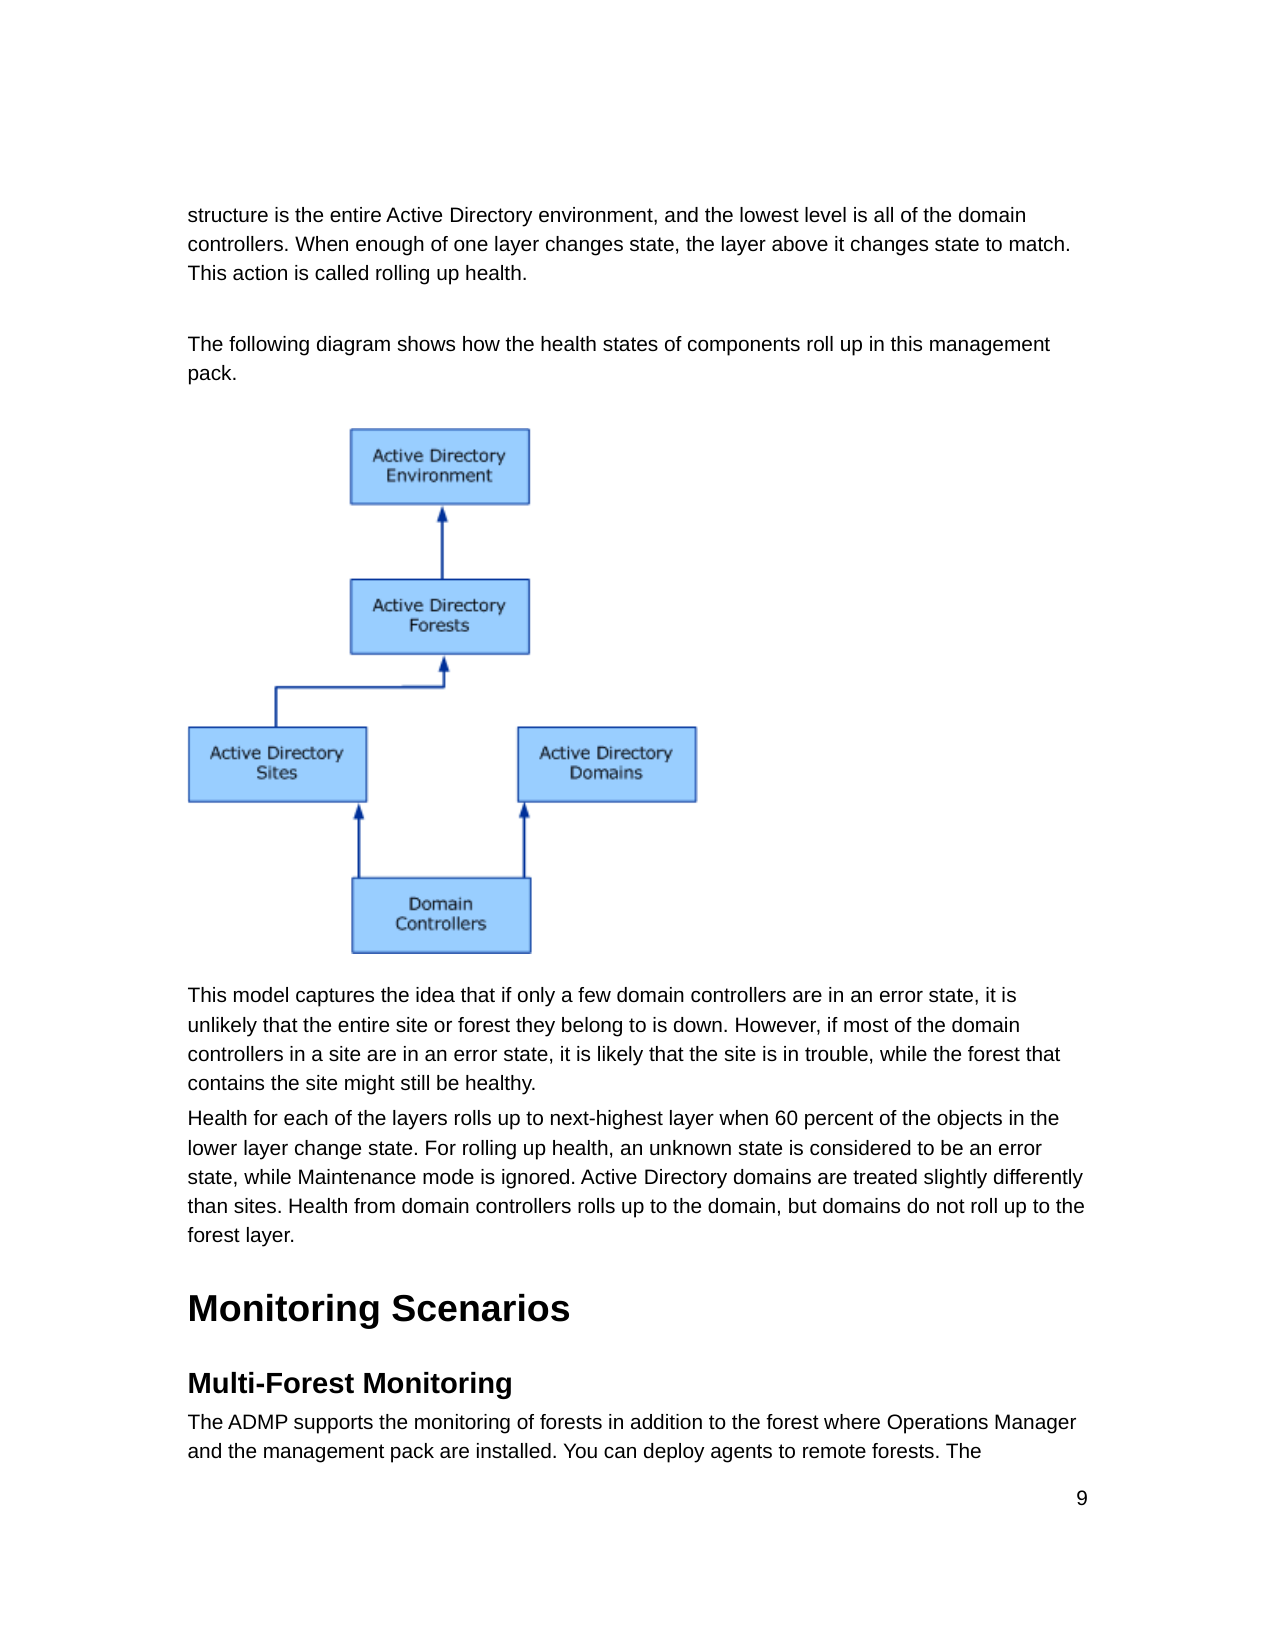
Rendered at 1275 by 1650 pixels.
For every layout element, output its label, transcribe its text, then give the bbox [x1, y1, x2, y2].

text Health for each of the layers rolls up to next-highest layer when 60 percent of the objects in the lower layer change state. For rolling up health, an unknown state is considered to be an error state, while Maintenance mode is ignored. Active Directory domains are treated slightly differently than sites. Health from domain controllers rolls up to the domain, but domains do not roll up to the forest layer. [187, 1102, 1087, 1248]
text Monitoring Scenarios [187, 1286, 1087, 1329]
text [187, 1406, 1087, 1464]
picture [187, 428, 698, 954]
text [187, 199, 1087, 286]
subtitle Multi-Forest Monitoring [187, 1366, 1087, 1400]
text The following diagram shows how the health states of components roll up in this management pack. [187, 328, 1087, 386]
text This model captures the idea that if only a few domain controllers are in an error state, it is unlikely that the entire site or forest they belong to is down. However, if most of the domain controllers in a site are in an error state, it is likely that the site is in trouble, while the forest that contains the site might still be healthy. [187, 979, 1087, 1096]
